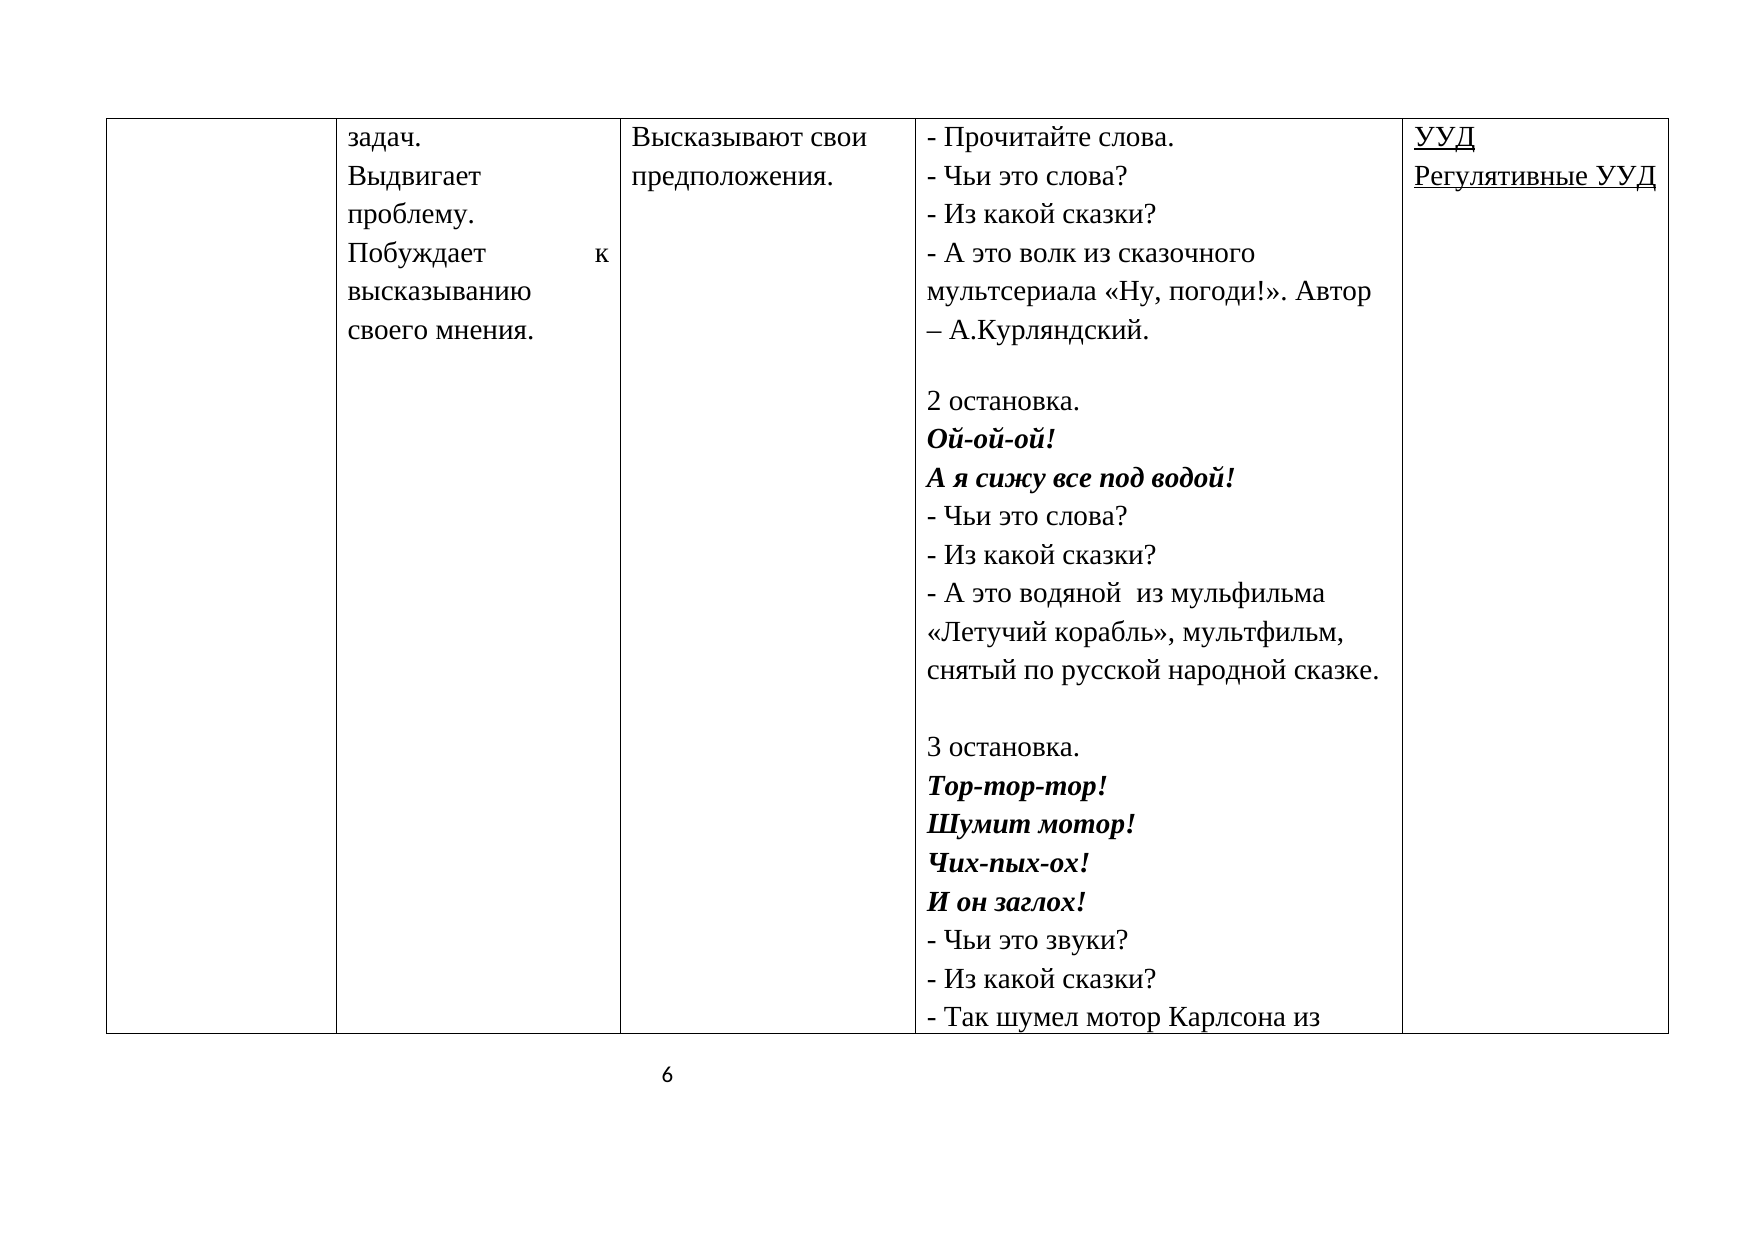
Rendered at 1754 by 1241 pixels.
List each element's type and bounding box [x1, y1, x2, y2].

table_cell [916, 119, 1402, 1033]
table_cell [1403, 119, 1668, 1033]
table_cell [337, 119, 620, 1033]
table_cell [107, 119, 336, 1033]
table_cell [621, 119, 915, 1033]
